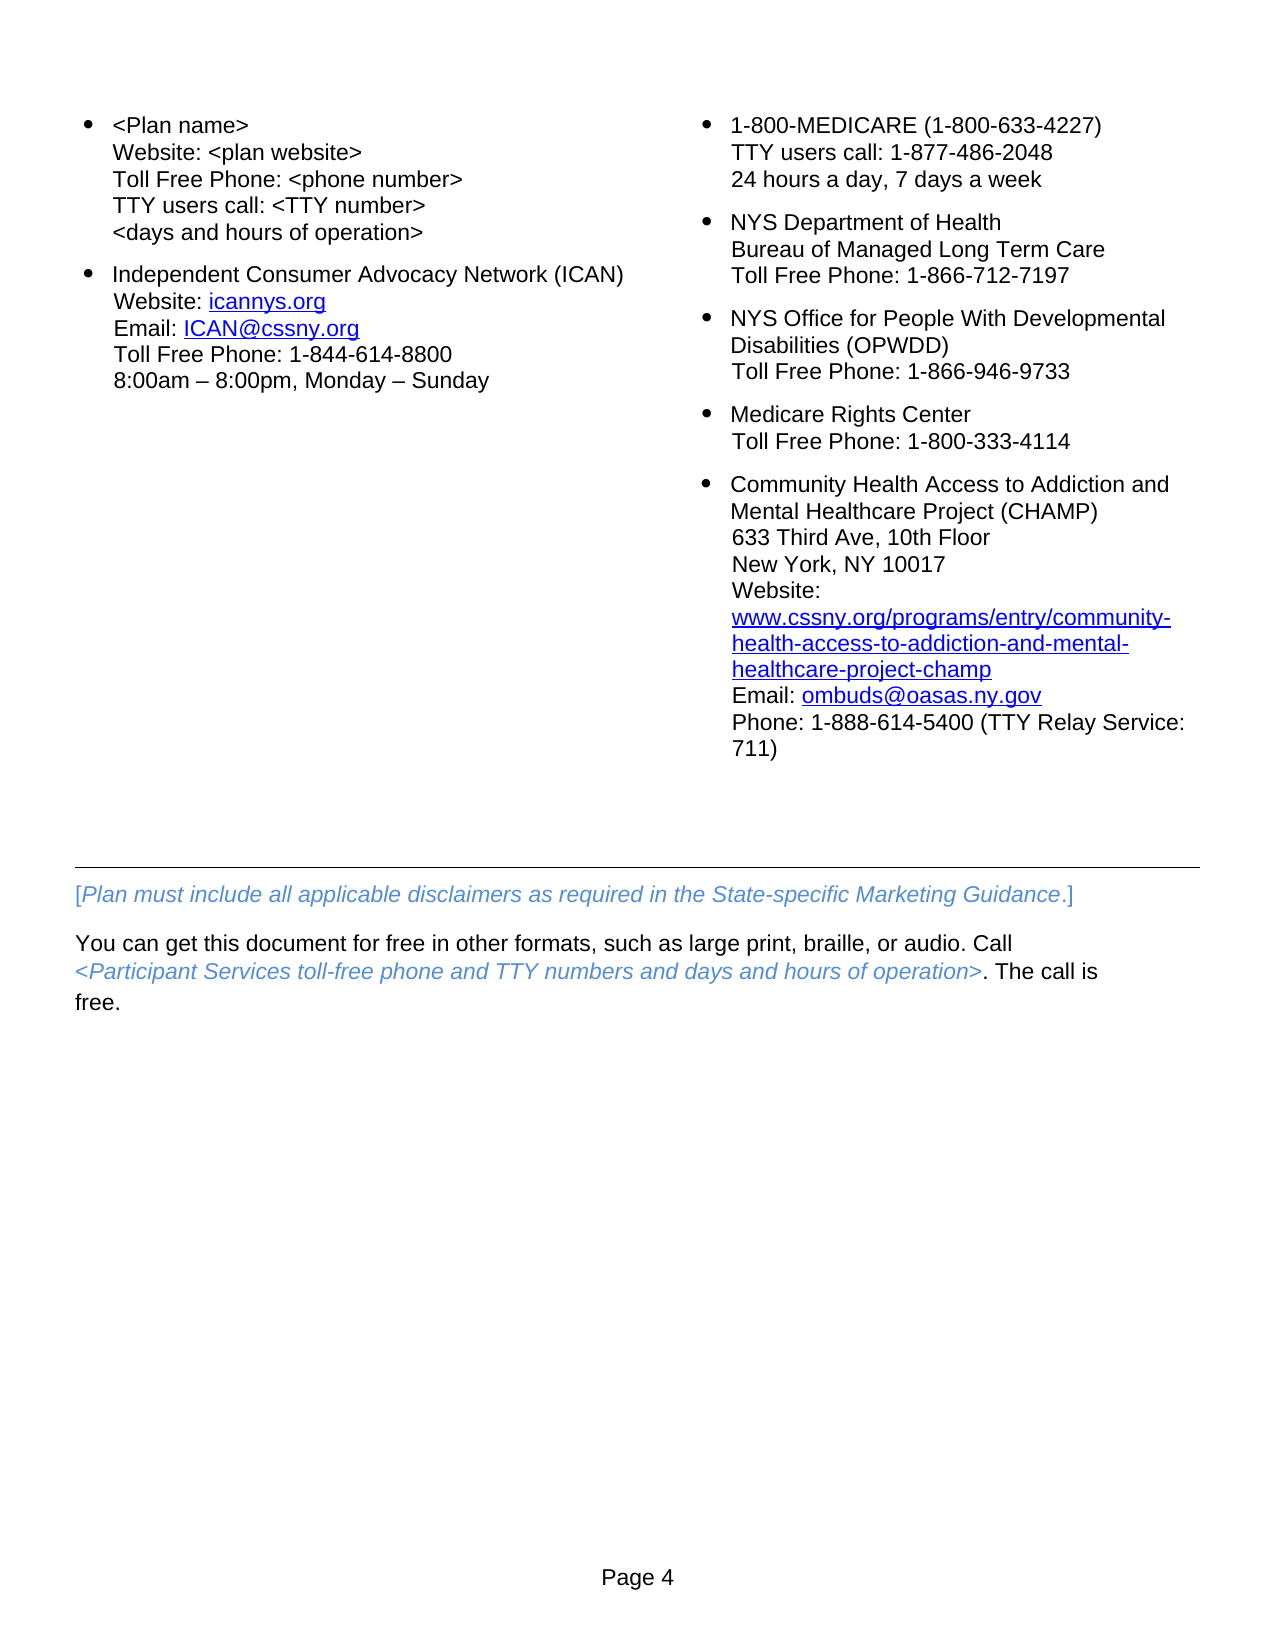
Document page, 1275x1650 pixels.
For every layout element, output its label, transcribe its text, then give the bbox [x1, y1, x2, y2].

text [Plan must include all applicable disclaimers as required in the State-specific Marketing Guidance.] [75, 868, 1200, 907]
table_header <Plan name> Website: <plan website> Toll Free Phone: <phone number> TTY users call: <TTY number> <days and hours of operation> Independent Consumer Advocacy Network (ICAN) Website: icannys.org Email: ICAN@cssny.org Toll Free Phone: 1-844-614-8800 8:00am – 8:00pm, Monday – Sunday [75, 113, 693, 804]
list You can get this document for free in other formats, such as large print, braille, or audio. Call <Participant Services toll-free phone and TTY numbers and days and hours of operation>. The call is free. [75, 930, 1125, 1016]
table_header 1-800-MEDICARE (1-800-633-4227) TTY users call: 1-877-486-2048 24 hours a day, 7 days a week NYS Department of Health Bureau of Managed Long Term Care Toll Free Phone: 1-866-712-7197 NYS Office for People With Developmental Disabilities (OPWDD) Toll Free Phone: 1-866-946-9733 Medicare Rights Center Toll Free Phone: 1-800-333-4114 Community Health Access to Addiction and Mental Healthcare Project (CHAMP) 633 Third Ave, 10th Floor New York, NY 10017 Website: www.cssny.org/programs/entry/community-health-access-to-addiction-and-mental-healthcare-project-champ Email: ombuds@oasas.ny.gov Phone: 1-888-614-5400 (TTY Relay Service: 711) [693, 113, 1200, 804]
